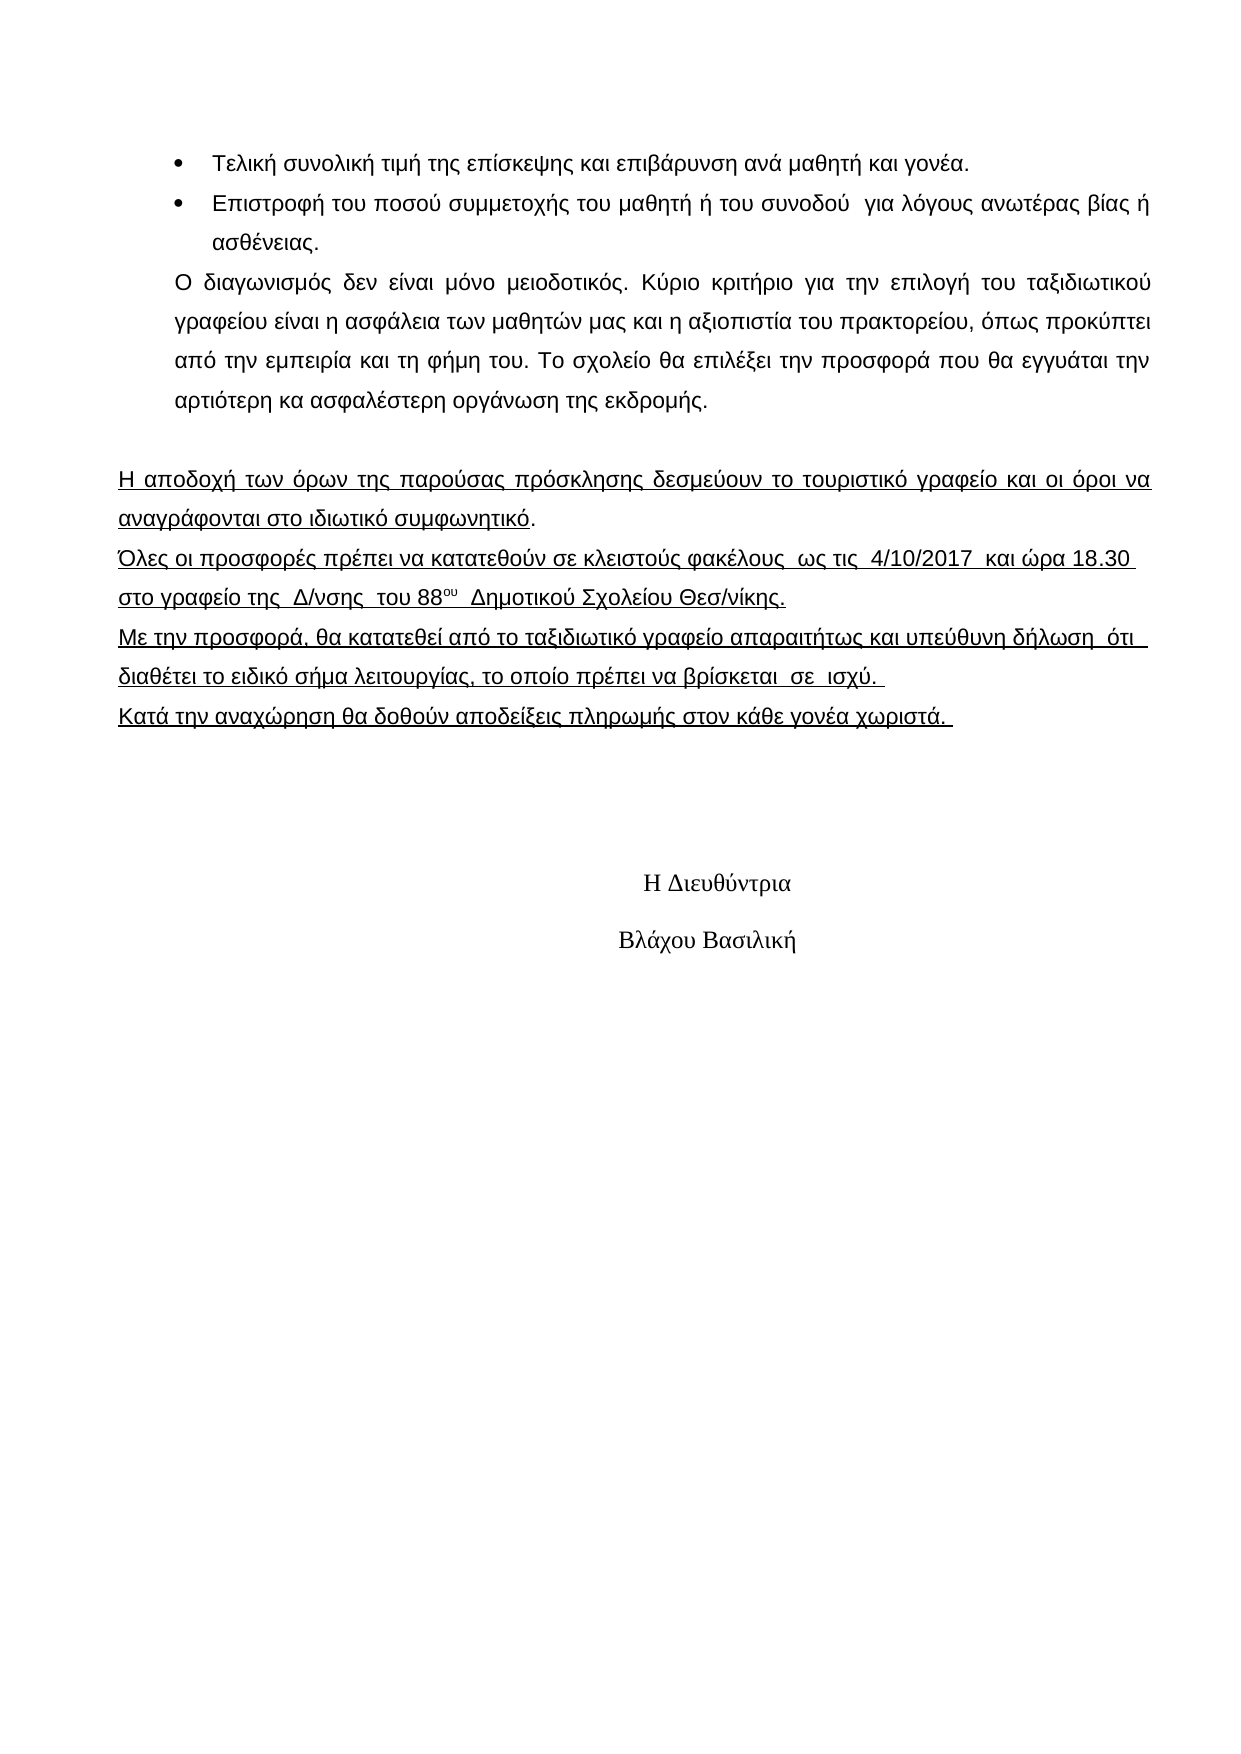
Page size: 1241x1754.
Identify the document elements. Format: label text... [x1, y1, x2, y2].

list Επιστροφή του ποσού συμμετοχής του μαθητή ή του συνοδού για λόγους ανωτέρας βίας ή ασθένειας. [174, 189, 1152, 255]
text Κατά την αναχώρηση θα δοθούν αποδείξεις πληρωμής στον κάθε γονέα χωριστά. [118, 703, 1152, 729]
text Βλάχου Βασιλική [118, 925, 1152, 954]
text Η αποδοχή των όρων της παρούσας πρόσκλησης δεσμεύουν το τουριστικό γραφείο και οι όροι να αναγράφονται στο ιδιωτικό συμφωνητικό. [118, 466, 1152, 489]
text Με την προσφορά, θα κατατεθεί από το ταξιδιωτικό γραφείο απαραιτήτως και υπεύθυνη δήλωση ότι διαθέτει το ειδικό σήμα λειτουργίας, το οποίο πρέπει να βρίσκεται σε ισχύ. [118, 624, 1152, 689]
list Τελική συνολική τιμή της επίσκεψης και επιβάρυνση ανά μαθητή και γονέα. [174, 150, 1152, 176]
text Όλες οι προσφορές πρέπει να κατατεθούν σε κλειστούς φακέλους ως τις 4/10/2017 και ώρα 18.30 στο γραφείο της Δ/νσης του 88ου Δημοτικού Σχολείου Θεσ/νίκης. [118, 545, 1152, 611]
text Ο διαγωνισμός δεν είναι μόνο μειοδοτικός. Kύριο κριτήριο για την επιλογή του ταξιδιωτικού γραφείου είναι η ασφάλεια των μαθητών μας και η αξιοπιστία του πρακτορείου, όπως προκύπτει από την εμπειρία και τη φήμη του. Το σχολείο θα επιλέξει την προσφορά που θα εγγυάται την αρτιότερη κα ασφαλέστερη οργάνωση της εκδρομής. [174, 268, 1152, 413]
text Η Διευθύντρια [118, 868, 1152, 897]
text Η αποδοχή των όρων της παρούσας πρόσκλησης δεσμεύουν το τουριστικό γραφείο και οι όροι να αναγράφονται στο ιδιωτικό συμφωνητικό. [118, 490, 1152, 532]
